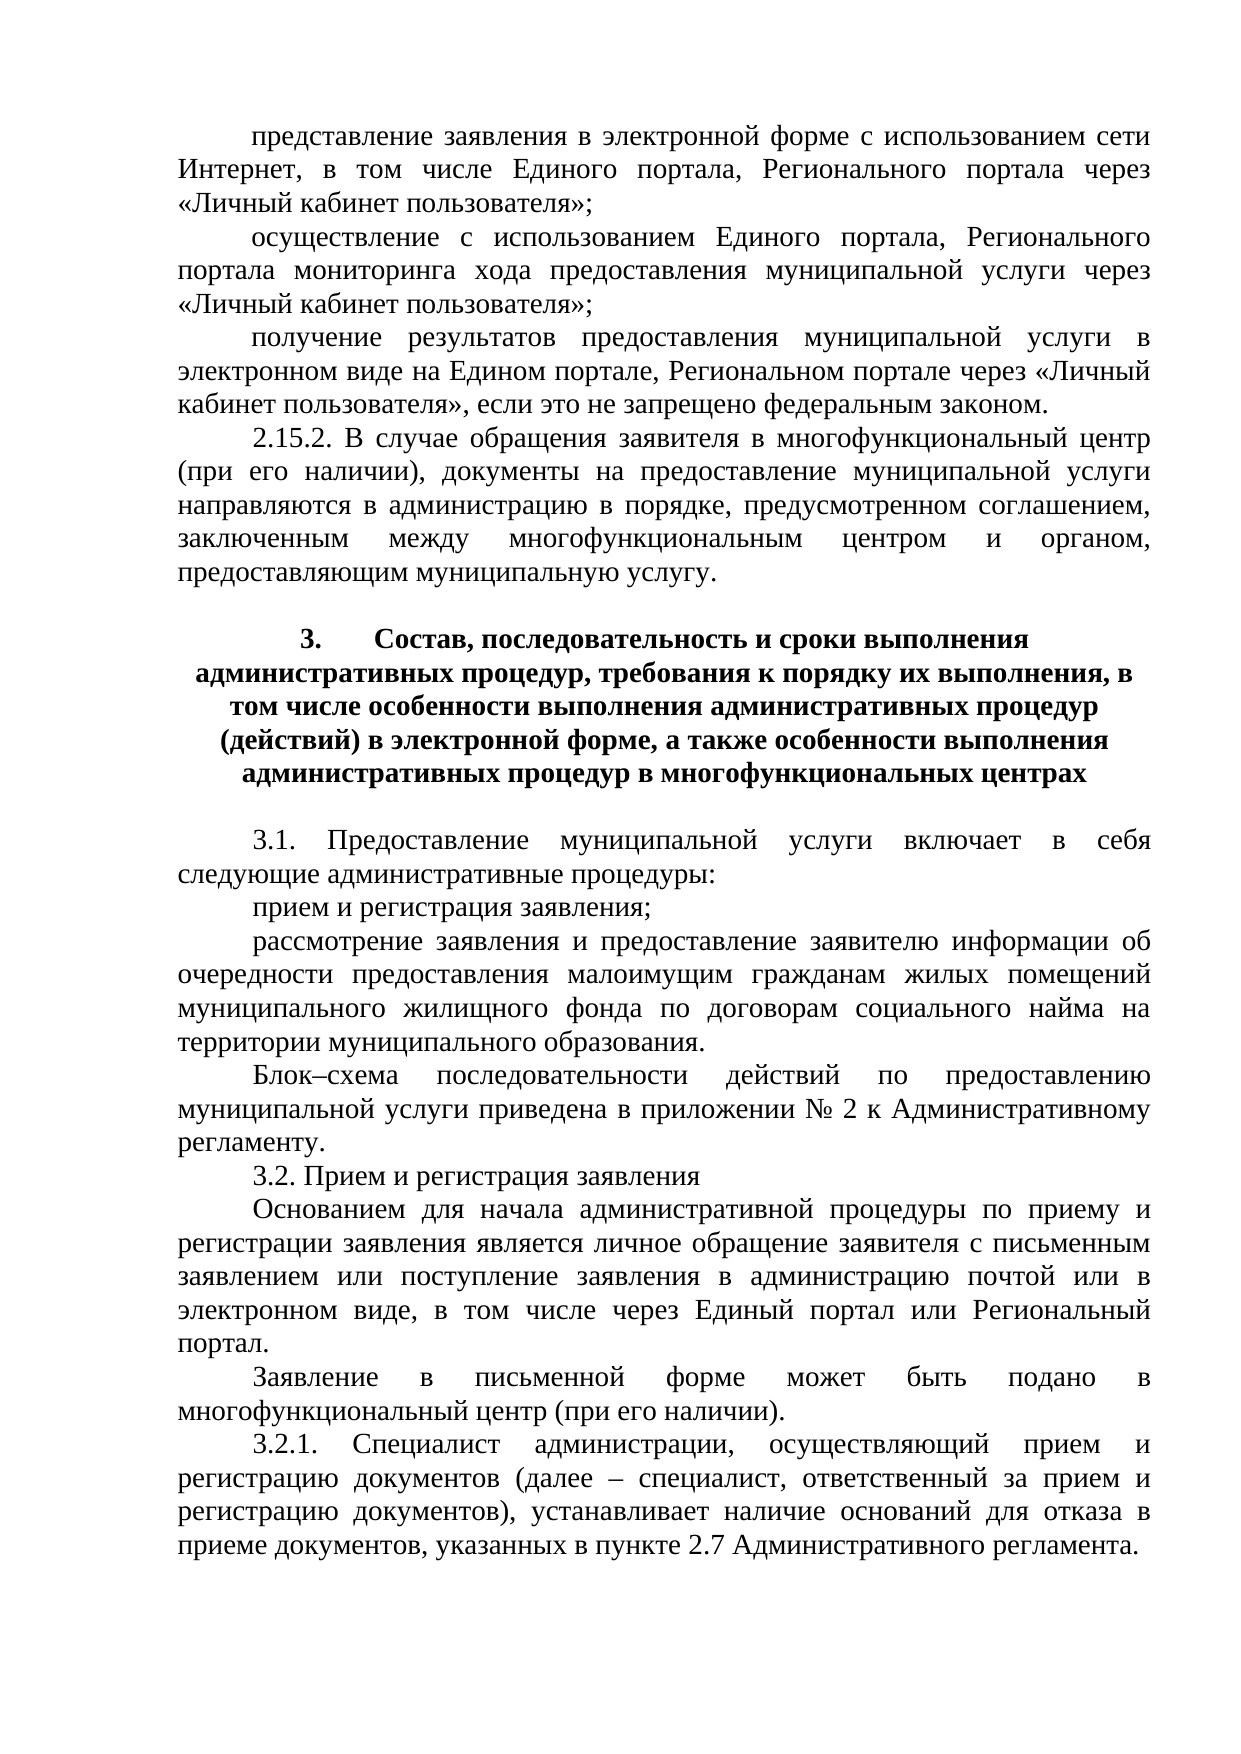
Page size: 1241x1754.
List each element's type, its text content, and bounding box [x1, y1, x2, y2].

list Состав, последовательность и сроки выполнения [177, 621, 1152, 655]
text рассмотрение заявления и предоставление заявителю информации об очередности предоставления малоимущим гражданам жилых помещений муниципального жилищного фонда по договорам социального найма на территории муниципального образования. [177, 923, 1152, 1057]
text представление заявления в электронной форме с использованием сети Интернет, в том числе Единого портала, Регионального портала через «Личный кабинет пользователя»; [177, 118, 1152, 219]
text Основанием для начала административной процедуры по приему и регистрации заявления является личное обращение заявителя с письменным заявлением или поступление заявления в администрацию почтой или в электронном виде, в том числе через Единый портал или Региональный портал. [177, 1191, 1152, 1359]
text 3.2.1. Специалист администрации, осуществляющий прием и регистрацию документов (далее – специалист, ответственный за прием и регистрацию документов), устанавливает наличие оснований для отказа в приеме документов, указанных в пункте 2.7 Административного регламента. [177, 1426, 1152, 1560]
text получение результатов предоставления муниципальной услуги в электронном виде на Едином портале, Региональном портале через «Личный кабинет пользователя», если это не запрещено федеральным законом. [177, 319, 1152, 420]
text Блок–схема последовательности действий по предоставлению муниципальной услуги приведена в приложении № 2 к Административному регламенту. [177, 1057, 1152, 1158]
text Заявление в письменной форме может быть подано в многофункциональный центр (при его наличии). [177, 1359, 1152, 1426]
text 3.2. Прием и регистрация заявления [177, 1158, 1152, 1191]
text 2.15.2. В случае обращения заявителя в многофункциональный центр (при его наличии), документы на предоставление муниципальной услуги направляются в администрацию в порядке, предусмотренном соглашением, заключенным между многофункциональным центром и органом, предоставляющим муниципальную услугу. [177, 420, 1152, 588]
text административных процедур, требования к порядку их выполнения, в том числе особенности выполнения административных процедур (действий) в электронной форме, а также особенности выполнения административных процедур в многофункциональных центрах [177, 655, 1152, 789]
text прием и регистрация заявления; [177, 889, 1152, 923]
text 3.1. Предоставление муниципальной услуги включает в себя следующие административные процедуры: [177, 822, 1152, 889]
text осуществление с использованием Единого портала, Регионального портала мониторинга хода предоставления муниципальной услуги через «Личный кабинет пользователя»; [177, 219, 1152, 319]
